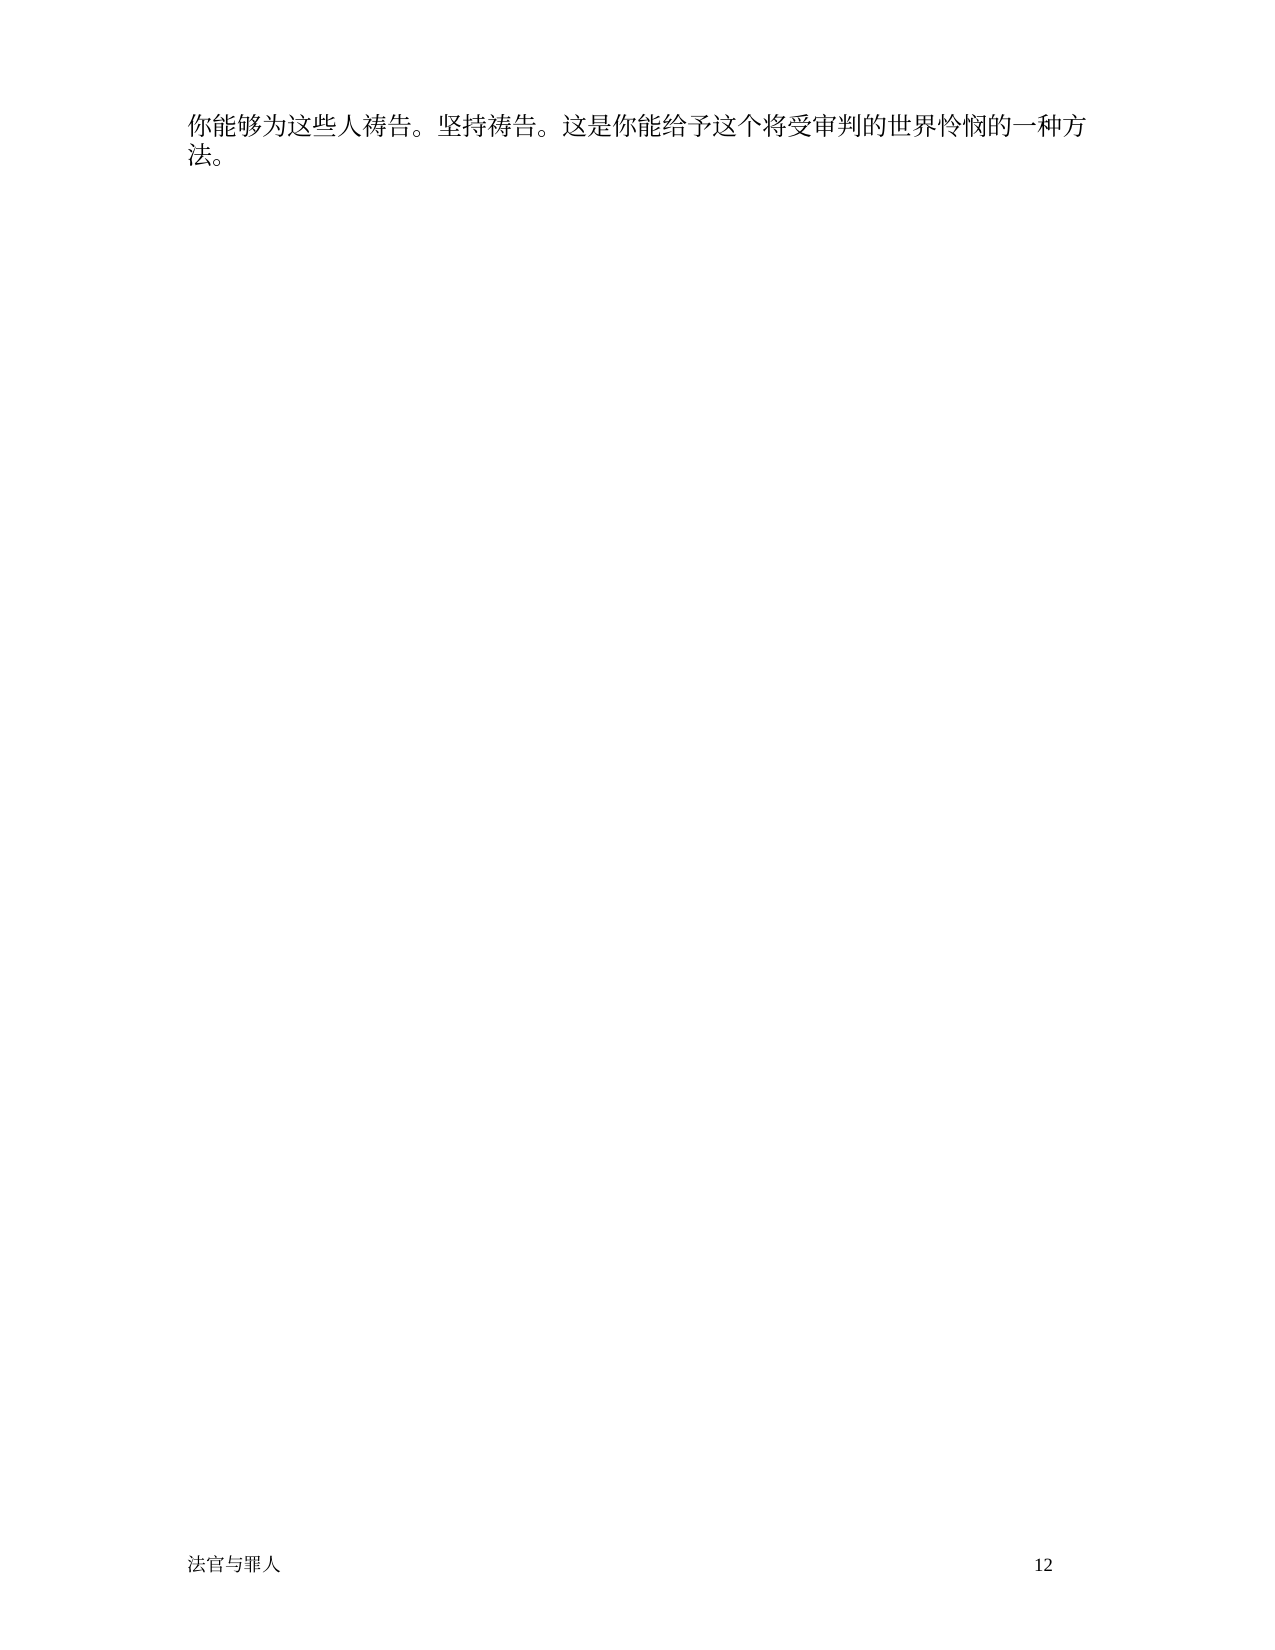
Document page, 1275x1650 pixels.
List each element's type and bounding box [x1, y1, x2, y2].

text [187, 112, 1087, 170]
